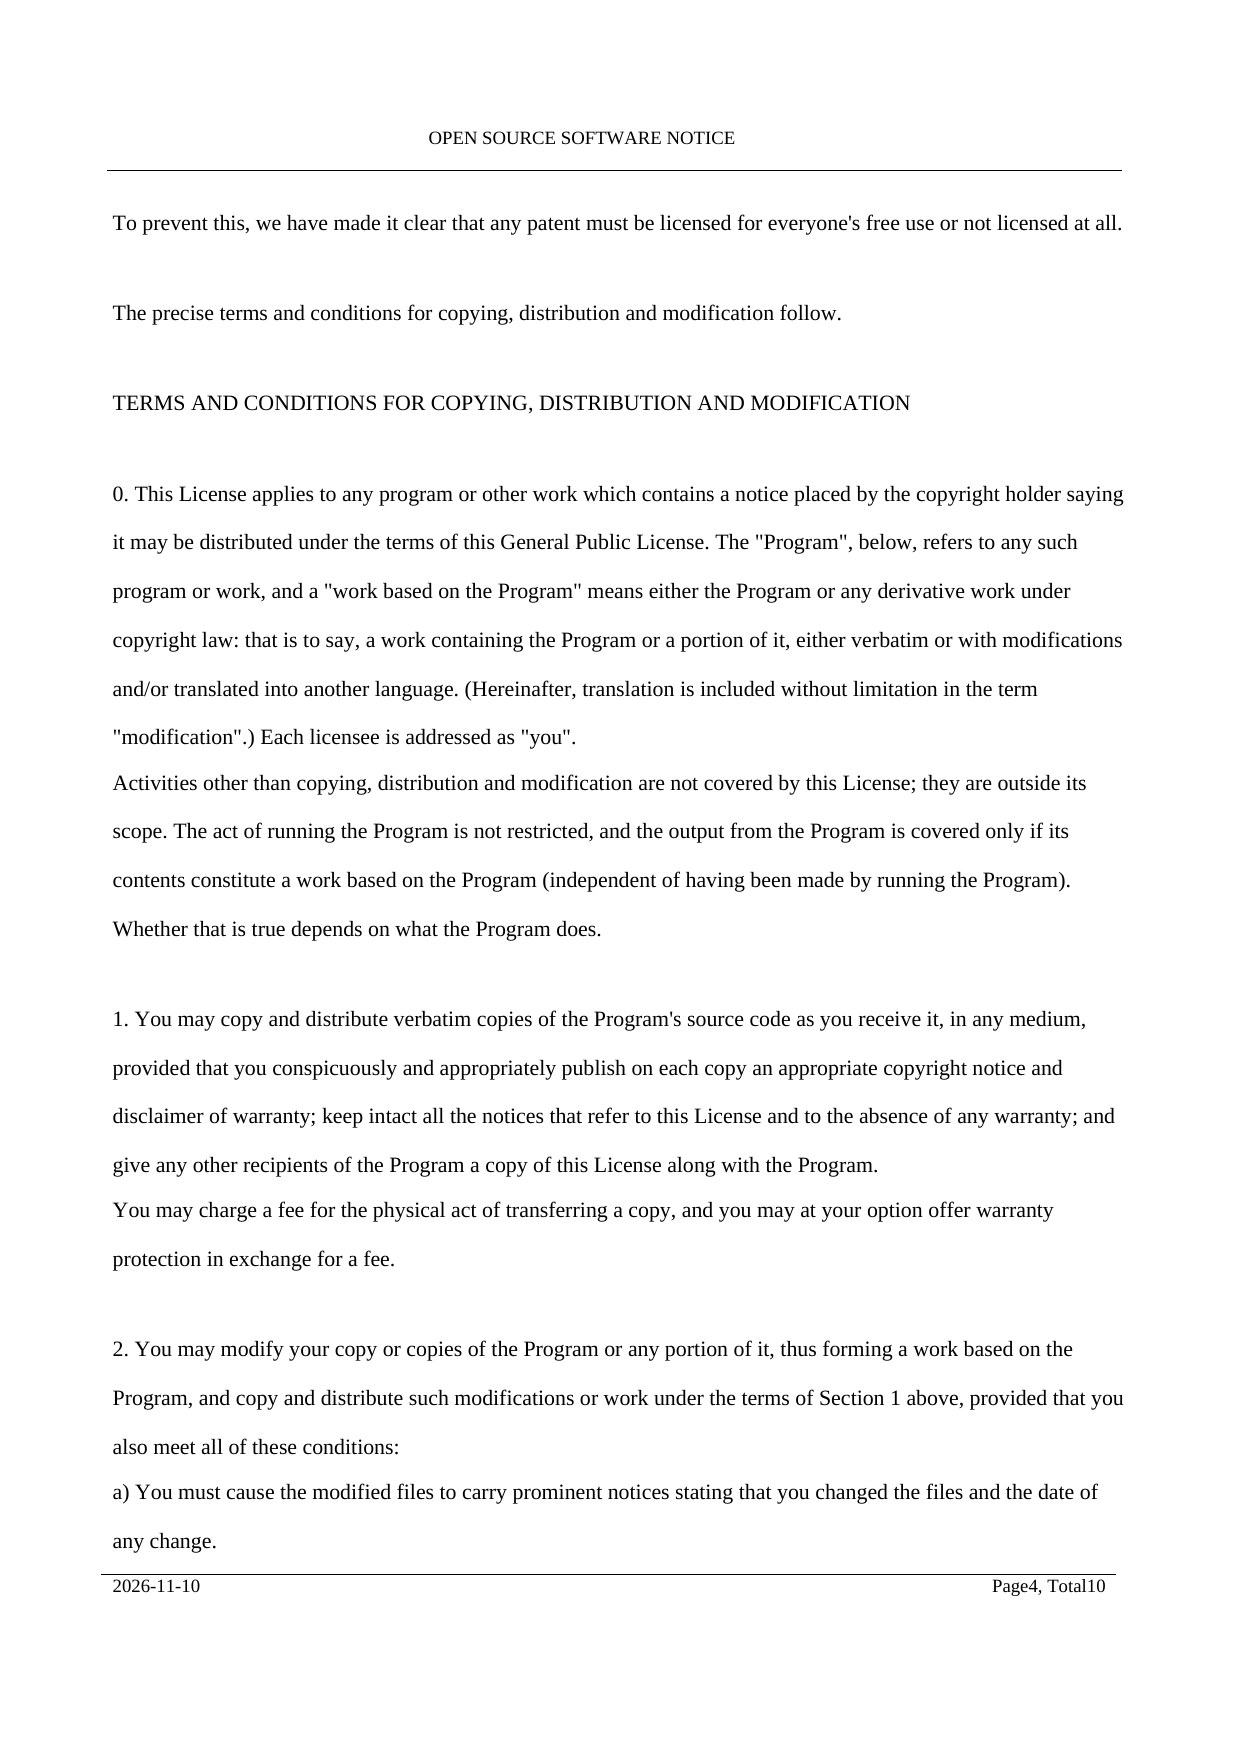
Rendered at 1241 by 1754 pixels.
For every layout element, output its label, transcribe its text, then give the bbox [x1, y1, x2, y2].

text You may charge a fee for the physical act of transferring a copy, and you may at your option offer warranty protection in exchange for a fee. [112, 1194, 1128, 1275]
text 2. You may modify your copy or copies of the Program or any portion of it, thus forming a work based on the Program, and copy and distribute such modifications or work under the terms of Section 1 above, provided that you also meet all of these conditions: [112, 1333, 1128, 1463]
text a) You must cause the modified files to carry prominent notices stating that you changed the files and the date of any change. [112, 1475, 1128, 1556]
text Activities other than copying, distribution and modification are not covered by this License; they are outside its scope. The act of running the Program is not restricted, and the output from the Program is covered only if its contents constitute a work based on the Program (independent of having been made by running the Program). Whether that is true depends on what the Program does. [112, 766, 1128, 944]
text 1. You may copy and distribute verbatim copies of the Program's source code as you receive it, in any medium, provided that you conspicuously and appropriately publish on each copy an appropriate copyright notice and disclaimer of warranty; keep intact all the notices that refer to this License and to the absence of any warranty; and give any other recipients of the Program a copy of this License along with the Program. [112, 1002, 1128, 1181]
text 0. This License applies to any program or other work which contains a notice placed by the copyright holder saying it may be distributed under the terms of this General Public License. The "Program", below, refers to any such program or work, and a "work based on the Program" means either the Program or any derivative work under copyright law: that is to say, a work containing the Program or a portion of it, either verbatim or with modifications and/or translated into another language. (Hereinafter, translation is included without limitation in the term "modification".) Each licensee is addressed as "you". [112, 477, 1128, 753]
text The precise terms and conditions for copying, distribution and modification follow. [112, 297, 1128, 329]
text TERMS AND CONDITIONS FOR COPYING, DISTRIBUTION AND MODIFICATION [112, 387, 1128, 419]
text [112, 206, 1128, 239]
